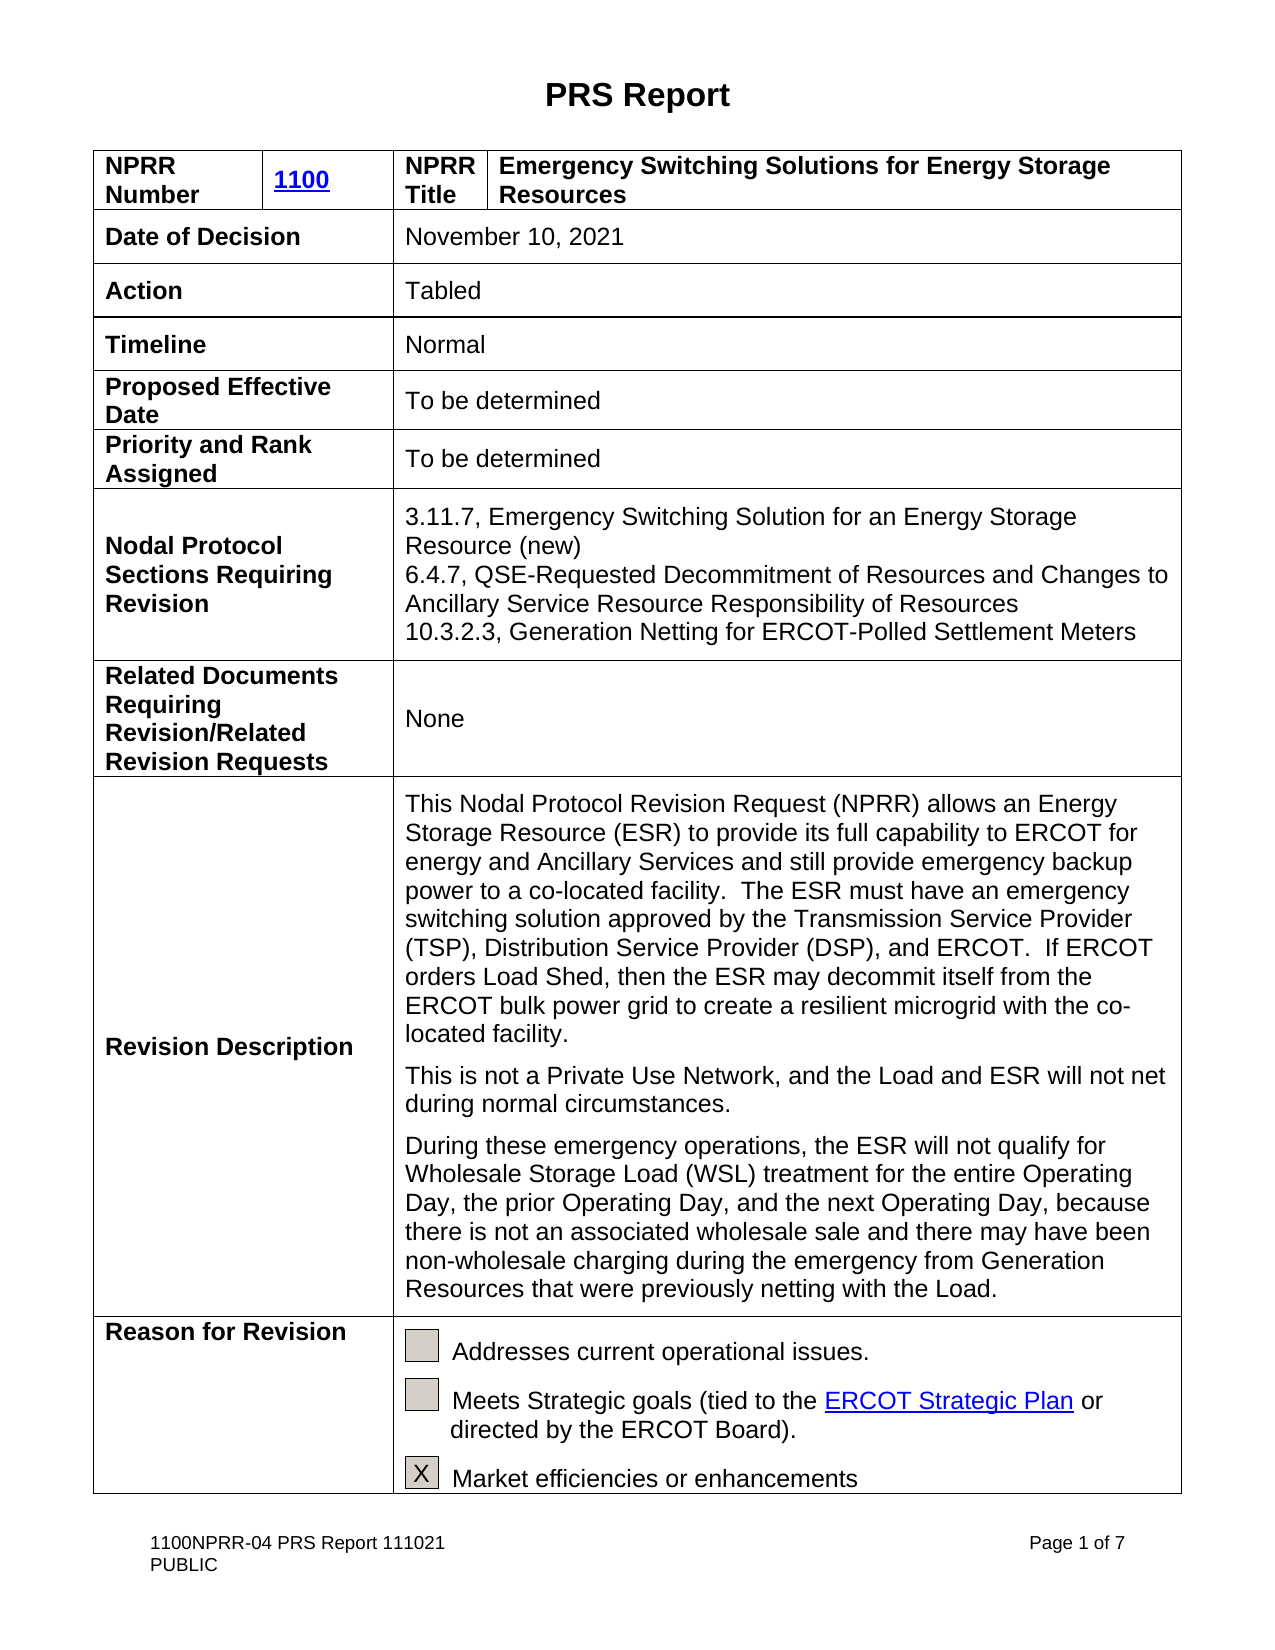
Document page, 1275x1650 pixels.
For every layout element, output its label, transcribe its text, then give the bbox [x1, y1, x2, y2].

table_header Emergency Switching Solutions for Energy Storage Resources [488, 151, 1181, 208]
table_cell This Nodal Protocol Revision Request (NPRR) allows an Energy Storage Resource (ESR) to provide its full capability to ERCOT for energy and Ancillary Services and still provide emergency backup power to a co-located facility. The ESR must have an emergency switching solution approved by the Transmission Service Provider (TSP), Distribution Service Provider (DSP), and ERCOT. If ERCOT orders Load Shed, then the ESR may decommit itself from the ERCOT bulk power grid to create a resilient microgrid with the co-located facility. This is not a Private Use Network, and the Load and ESR will not net during normal circumstances. During these emergency operations, the ESR will not qualify for Wholesale Storage Load (WSL) treatment for the entire Operating Day, the prior Operating Day, and the next Operating Day, because there is not an associated wholesale sale and there may have been non-wholesale charging during the emergency from Generation Resources that were previously netting with the Load. [394, 777, 1181, 1316]
table_cell Tabled [394, 264, 1181, 316]
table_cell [394, 1317, 1181, 1493]
table_cell Action [94, 264, 393, 316]
table_cell To be determined [394, 371, 1181, 429]
table_cell Related Documents Requiring Revision/Related Revision Requests [94, 661, 393, 776]
table_header NPRR Title [394, 151, 487, 208]
table_cell Normal [394, 318, 1181, 370]
table_cell Revision Description [94, 777, 393, 1316]
table_cell Proposed Effective Date [94, 371, 393, 429]
table_cell November 10, 2021 [394, 210, 1181, 262]
table_cell Reason for Revision [94, 1317, 393, 1493]
table_cell To be determined [394, 430, 1181, 487]
table_cell Priority and Rank Assigned [94, 430, 393, 487]
table_cell Timeline [94, 318, 393, 370]
table_cell Date of Decision [94, 210, 393, 262]
table_cell 3.11.7, Emergency Switching Solution for an Energy Storage Resource (new) 6.4.7, QSE-Requested Decommitment of Resources and Changes to Ancillary Service Resource Responsibility of Resources 10.3.2.3, Generation Netting for ERCOT-Polled Settlement Meters [394, 489, 1181, 660]
table_header 1100 [263, 151, 393, 208]
table_header NPRR Number [94, 151, 262, 208]
table_cell Nodal Protocol Sections Requiring Revision [94, 489, 393, 660]
table_cell None [394, 661, 1181, 776]
